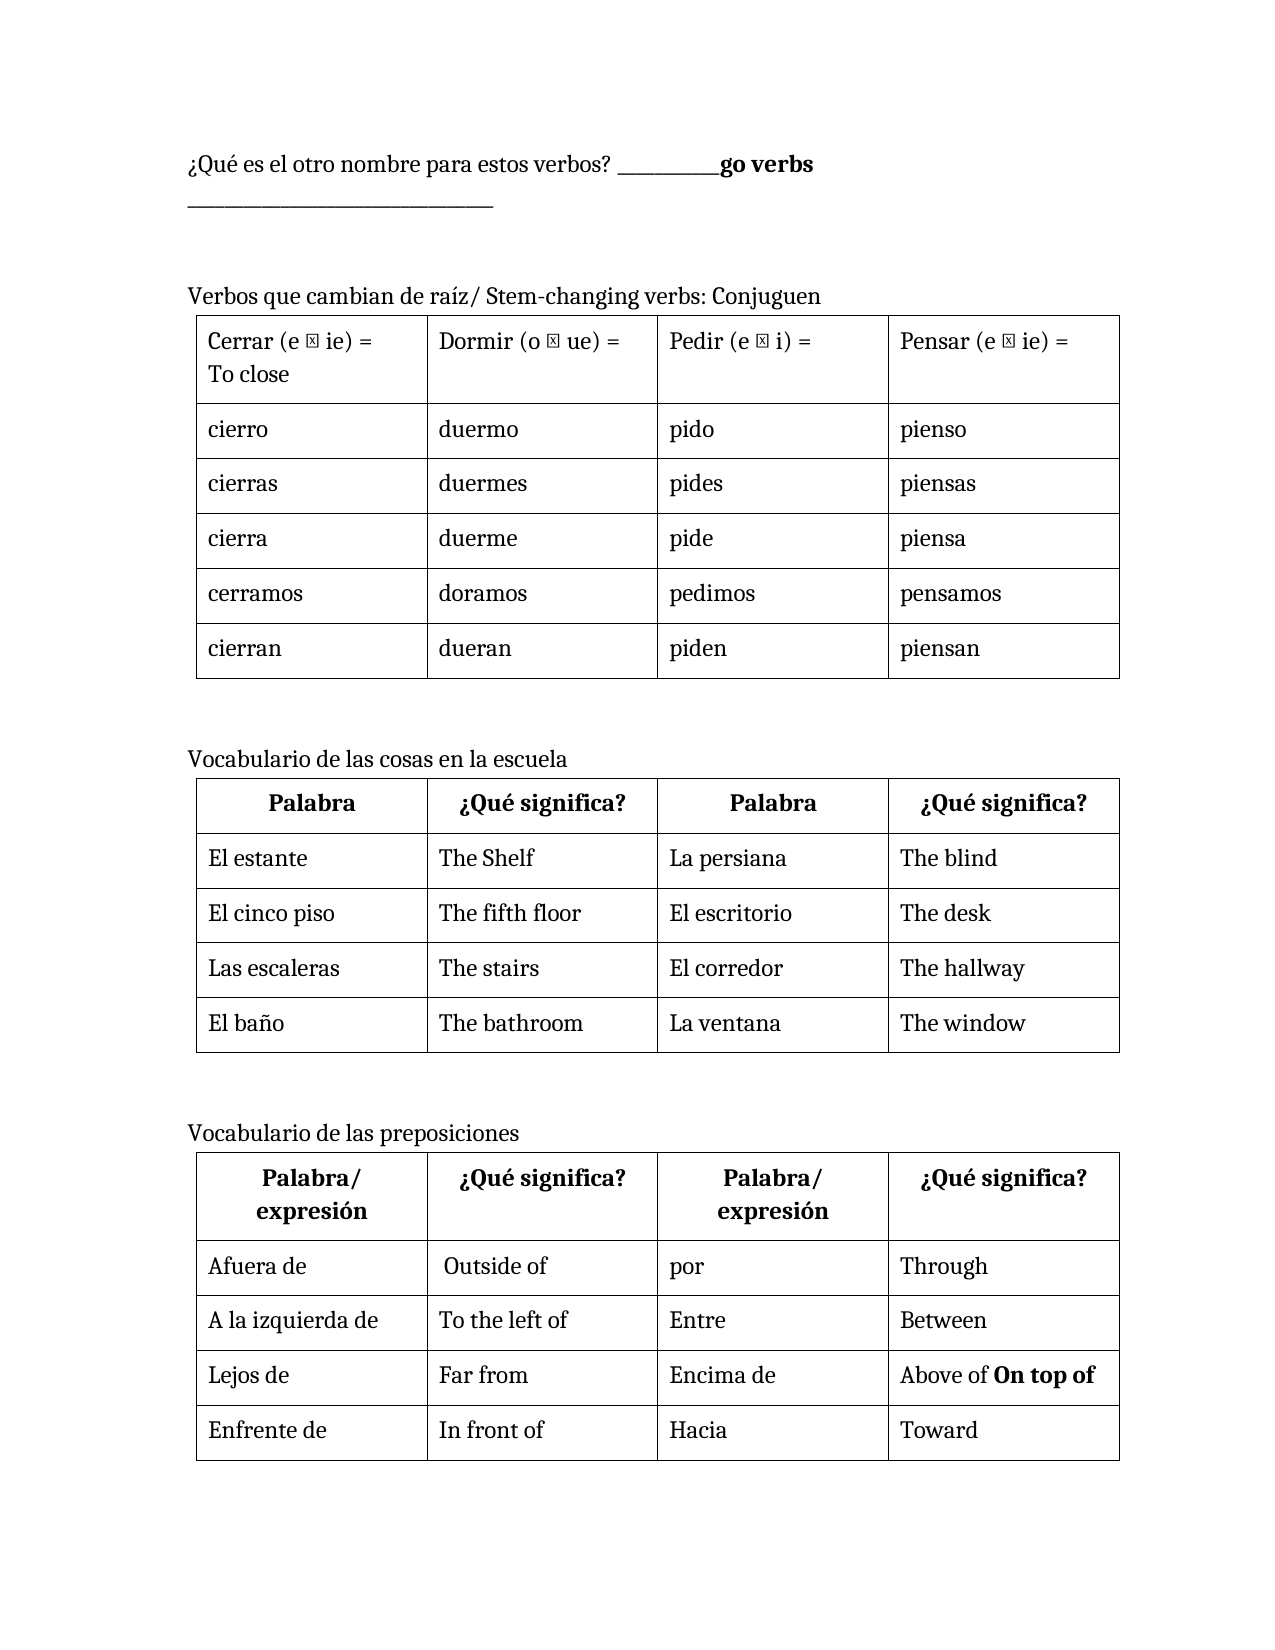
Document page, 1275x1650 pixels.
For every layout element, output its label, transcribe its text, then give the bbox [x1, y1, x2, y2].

table_cell piden [658, 624, 888, 677]
text Vocabulario de las cosas en la escuela [187, 744, 1087, 773]
table_header Palabra [197, 779, 427, 832]
text Vocabulario de las preposiciones [187, 1119, 1087, 1148]
table_cell To the left of [428, 1296, 657, 1350]
table_cell Far from [428, 1351, 657, 1405]
table_header ¿Qué significa? [889, 779, 1119, 832]
table_cell El baño [197, 998, 427, 1052]
table_cell pides [658, 459, 888, 513]
table_cell The bathroom [428, 998, 657, 1052]
table_header ¿Qué significa? [428, 1153, 657, 1240]
table_cell Toward [889, 1406, 1119, 1460]
table_cell piensan [889, 624, 1119, 677]
table_cell In front of [428, 1406, 657, 1460]
table_header Palabra/expresión [658, 1153, 888, 1240]
table_cell Through [889, 1241, 1119, 1295]
table_header Dormir (o  ue) = [428, 316, 657, 403]
table_cell Las escaleras [197, 943, 427, 997]
table_header ¿Qué significa? [889, 1153, 1119, 1240]
table_cell The hallway [889, 943, 1119, 997]
table_cell cierras [197, 459, 427, 513]
table_cell Hacia [658, 1406, 888, 1460]
table_cell duerme [428, 514, 657, 568]
table_cell pensamos [889, 569, 1119, 623]
text Verbos que cambian de raíz/ Stem-changing verbs: Conjuguen [187, 282, 1087, 311]
table_cell dueran [428, 624, 657, 677]
table_header Palabra [658, 779, 888, 832]
table_cell El escritorio [658, 889, 888, 942]
table_cell The stairs [428, 943, 657, 997]
table_cell Entre [658, 1296, 888, 1350]
table_cell El corredor [658, 943, 888, 997]
table_cell Above of On top of [889, 1351, 1119, 1405]
table_cell Encima de [658, 1351, 888, 1405]
table_cell por [658, 1241, 888, 1295]
table_cell Between [889, 1296, 1119, 1350]
table_cell piensas [889, 459, 1119, 513]
table_cell The blind [889, 834, 1119, 887]
table_cell The Shelf [428, 834, 657, 887]
table_cell pedimos [658, 569, 888, 623]
table_cell El cinco piso [197, 889, 427, 942]
table_cell La ventana [658, 998, 888, 1052]
table_cell duermo [428, 404, 657, 458]
table_cell The desk [889, 889, 1119, 942]
table_cell doramos [428, 569, 657, 623]
table_header Pedir (e  i) = [658, 316, 888, 403]
table_cell Enfrente de [197, 1406, 427, 1460]
table_cell pido [658, 404, 888, 458]
table_header Cerrar (e  ie) = To close [197, 316, 427, 403]
table_cell Outside of [428, 1241, 657, 1295]
table_cell El estante [197, 834, 427, 887]
table_cell pienso [889, 404, 1119, 458]
table_header Palabra/expresión [197, 1153, 427, 1240]
table_cell The window [889, 998, 1119, 1052]
table_header Pensar (e  ie) = [889, 316, 1119, 403]
table_cell La persiana [658, 834, 888, 887]
table_cell duermes [428, 459, 657, 513]
table_cell piensa [889, 514, 1119, 568]
table_cell cierran [197, 624, 427, 677]
table_cell cierro [197, 404, 427, 458]
table_cell cierra [197, 514, 427, 568]
table_cell A la izquierda de [197, 1296, 427, 1350]
text ¿Qué es el otro nombre para estos verbos? ___________go verbs _________________________________ [187, 150, 1087, 212]
table_cell Lejos de [197, 1351, 427, 1405]
table_cell Afuera de [197, 1241, 427, 1295]
table_cell The fifth floor [428, 889, 657, 942]
table_cell pide [658, 514, 888, 568]
table_cell cerramos [197, 569, 427, 623]
table_header ¿Qué significa? [428, 779, 657, 832]
